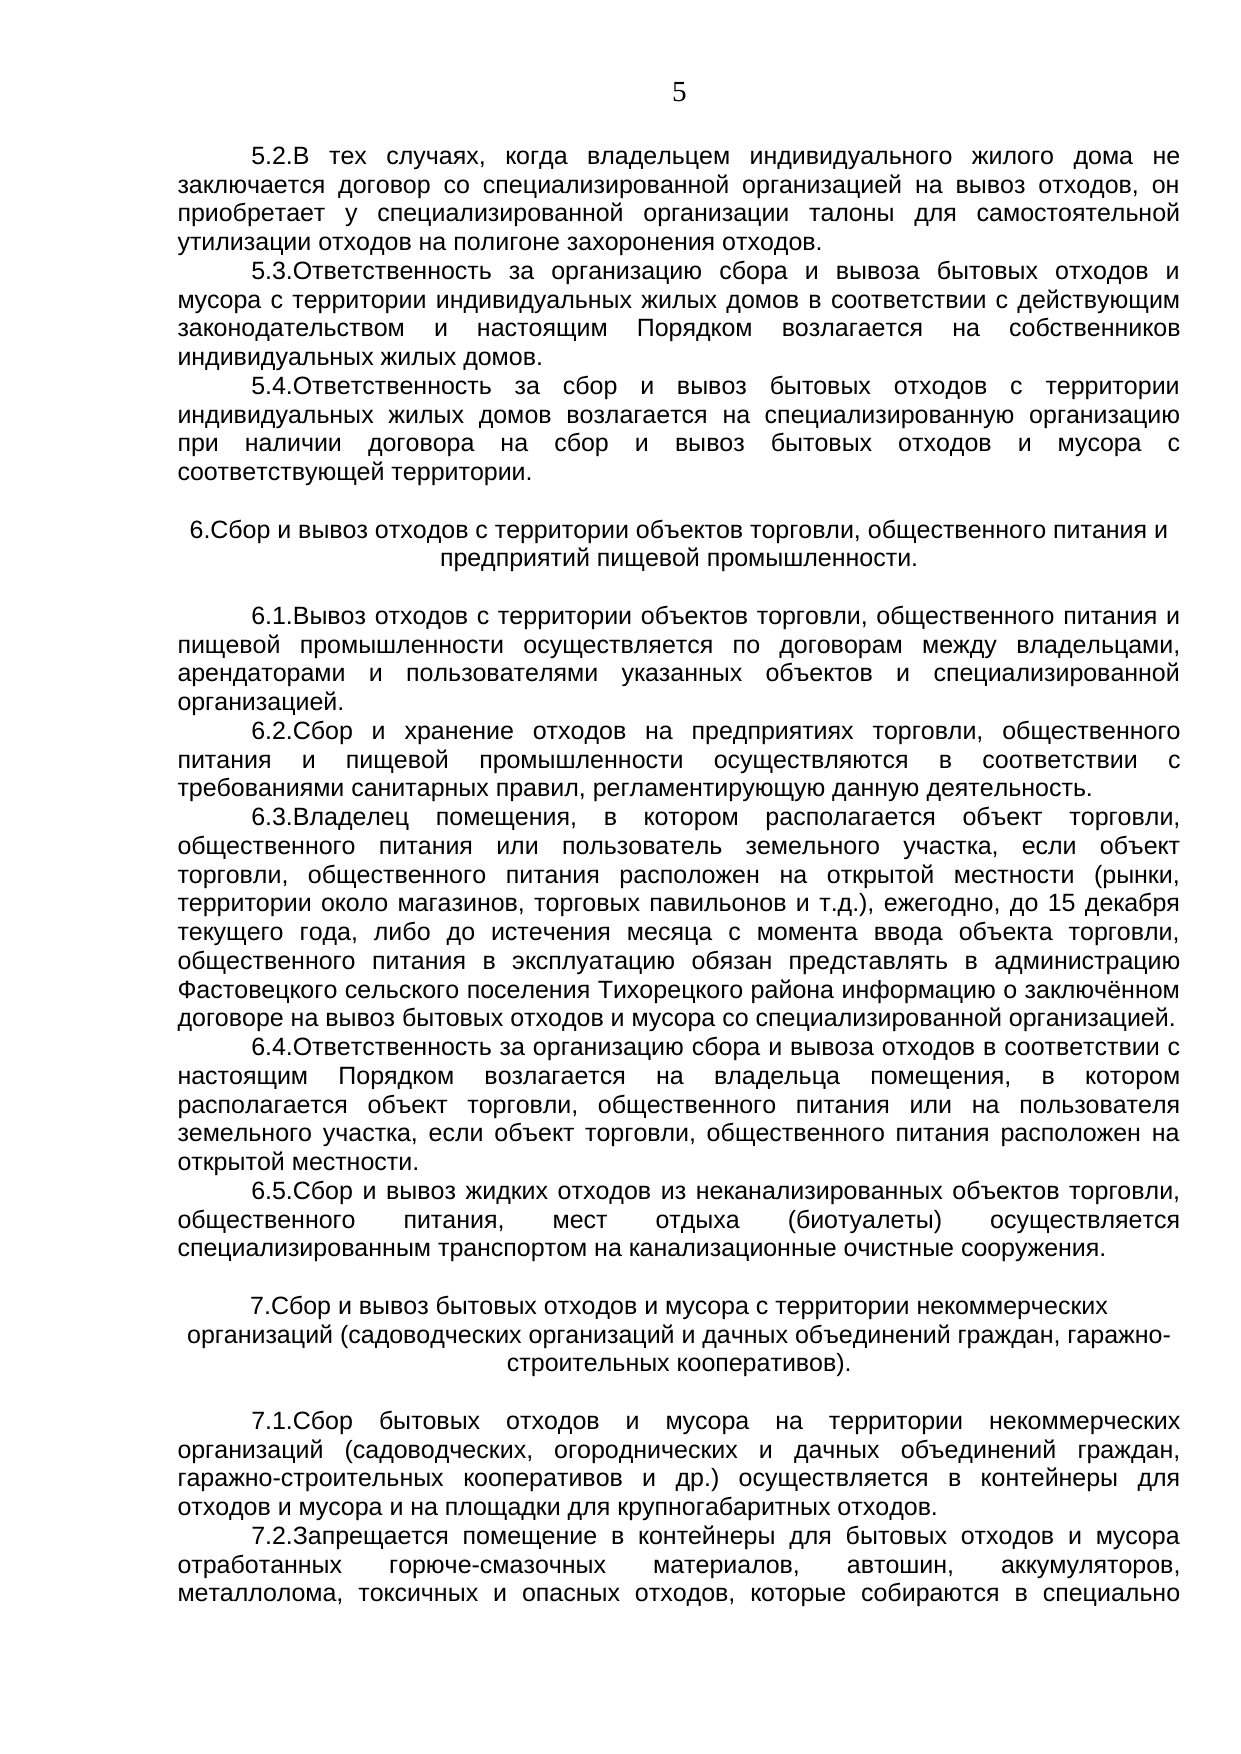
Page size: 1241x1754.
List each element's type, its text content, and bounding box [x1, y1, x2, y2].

text 6.1.Вывоз отходов с территории объектов торговли, общественного питания и пищевой промышленности осуществляется по договорам между владельцами, арендаторами и пользователями указанных объектов и специализированной организацией. [177, 601, 1181, 716]
text 5.2.В тех случаях, когда владельцем индивидуального жилого дома не заключается договор со специализированной организацией на вывоз отходов, он приобретает у специализированной организации талоны для самостоятельной утилизации отходов на полигоне захоронения отходов. [177, 141, 1181, 256]
text 5.4.Ответственность за сбор и вывоз бытовых отходов с территории индивидуальных жилых домов возлагается на специализированную организацию при наличии договора на сбор и вывоз бытовых отходов и мусора с соответствующей территории. [177, 371, 1181, 486]
text 6.5.Сбор и вывоз жидких отходов из неканализированных объектов торговли, общественного питания, мест отдыха (биотуалеты) осуществляется специализированным транспортом на канализационные очистные сооружения. [177, 1176, 1181, 1262]
text 6.3.Владелец помещения, в котором располагается объект торговли, общественного питания или пользователь земельного участка, если объект торговли, общественного питания расположен на открытой местности (рынки, территории около магазинов, торговых павильонов и т.д.), ежегодно, до 15 декабря текущего года, либо до истечения месяца с момента ввода объекта торговли, общественного питания в эксплуатацию обязан представлять в администрацию Фастовецкого сельского поселения Тихорецкого района информацию о заключённом договоре на вывоз бытовых отходов и мусора со специализированной организацией. [177, 802, 1181, 1032]
text 6.4.Ответственность за организацию сбора и вывоза отходов в соответствии с настоящим Порядком возлагается на владельца помещения, в котором располагается объект торговли, общественного питания или на пользователя земельного участка, если объект торговли, общественного питания расположен на открытой местности. [177, 1032, 1181, 1176]
text 5.3.Ответственность за организацию сбора и вывоза бытовых отходов и мусора с территории индивидуальных жилых домов в соответствии с действующим законодательством и настоящим Порядком возлагается на собственников индивидуальных жилых домов. [177, 256, 1181, 371]
text 7.1.Сбор бытовых отходов и мусора на территории некоммерческих организаций (садоводческих, огороднических и дачных объединений граждан, гаражно-строительных кооперативов и др.) осуществляется в контейнеры для отходов и мусора и на площадки для крупногабаритных отходов. [177, 1406, 1181, 1521]
text 6.Сбор и вывоз отходов с территории объектов торговли, общественного питания и предприятий пищевой промышленности. [177, 515, 1181, 572]
text 7.Сбор и вывоз бытовых отходов и мусора с территории некоммерческих организаций (садоводческих организаций и дачных объединений граждан, гаражно-строительных кооперативов). [177, 1291, 1181, 1377]
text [177, 1521, 1181, 1607]
text 6.2.Сбор и хранение отходов на предприятиях торговли, общественного питания и пищевой промышленности осуществляются в соответствии с требованиями санитарных правил, регламентирующую данную деятельность. [177, 716, 1181, 802]
